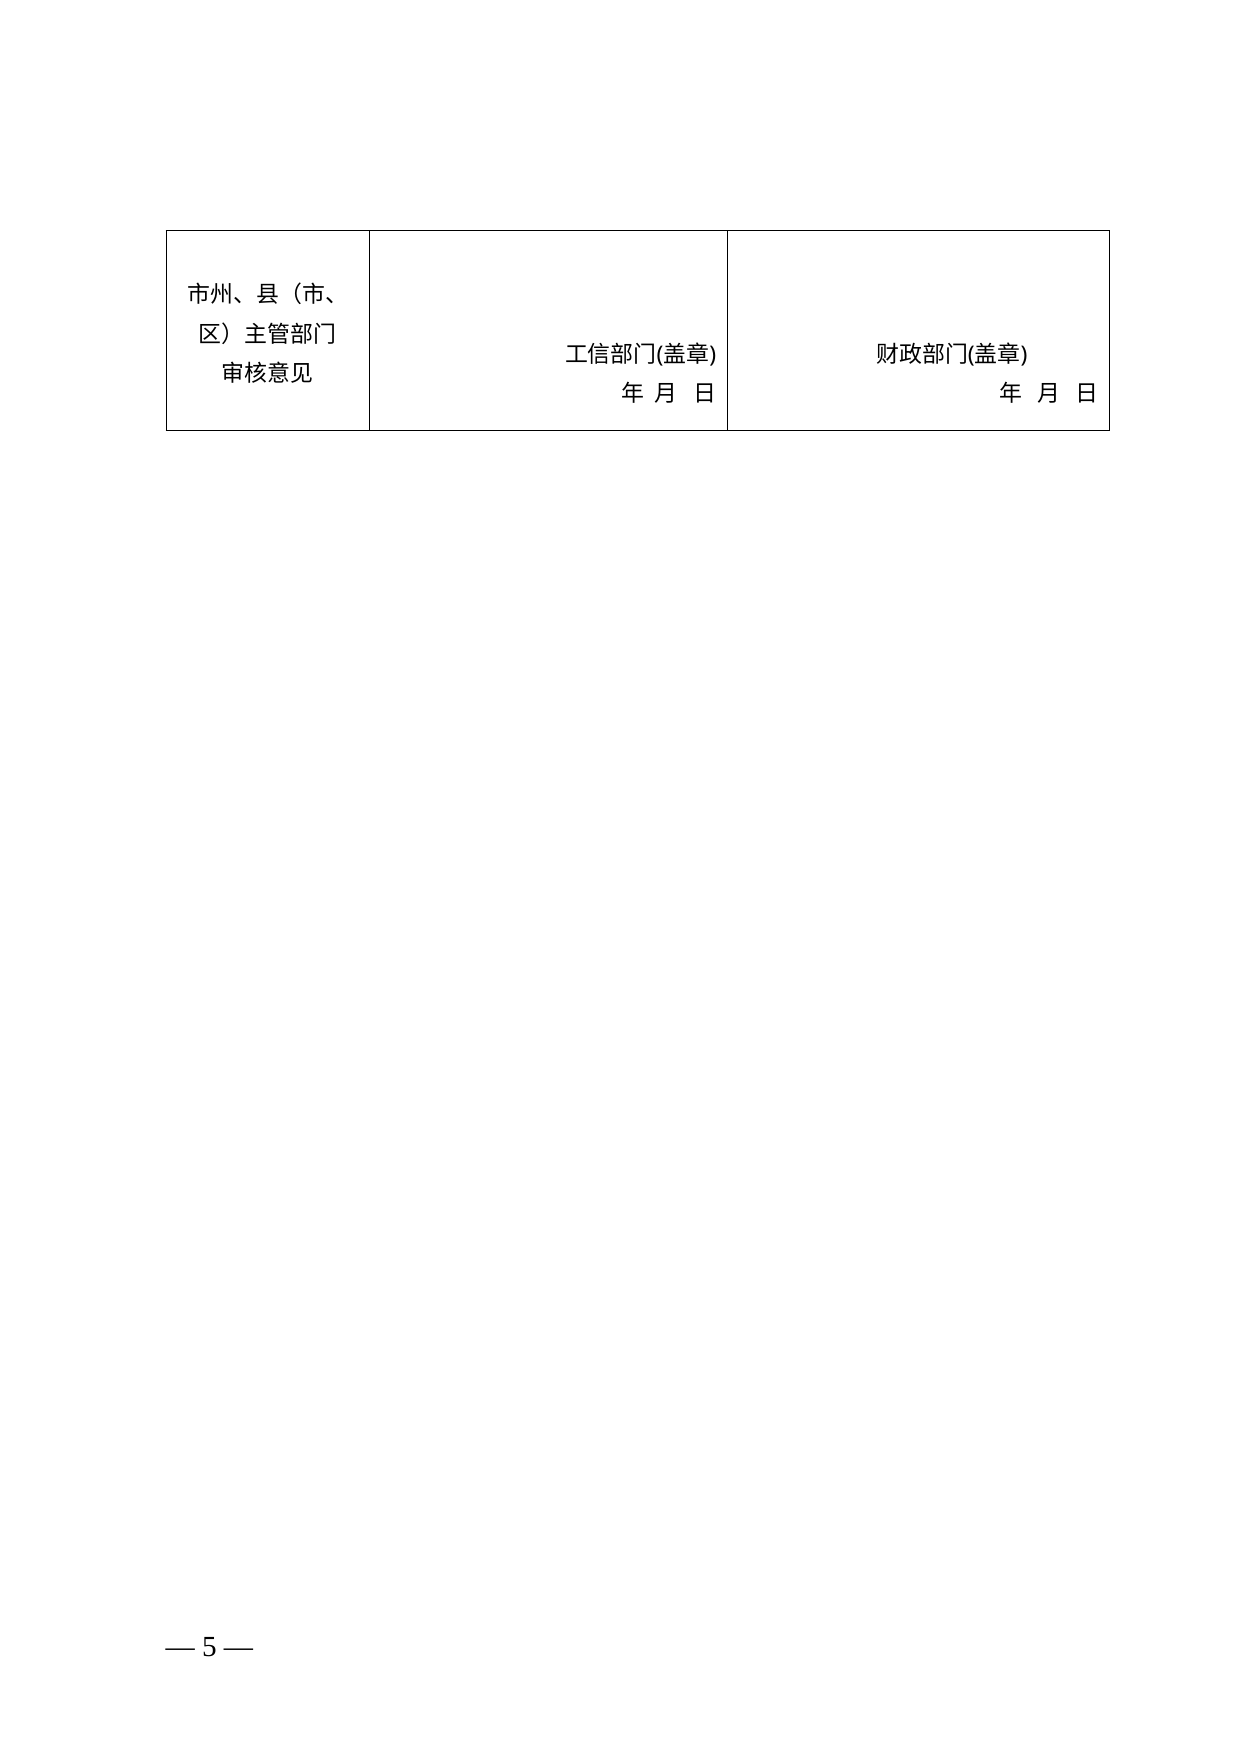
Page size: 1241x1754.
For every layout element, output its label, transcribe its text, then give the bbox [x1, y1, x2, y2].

table_cell 财政部门(盖章) 年 月 日 [728, 231, 1109, 430]
table_cell 市州、县（市、区）主管部门 审核意见 [167, 231, 369, 430]
table_cell 工信部门(盖章) 年 月 日 [370, 231, 727, 430]
